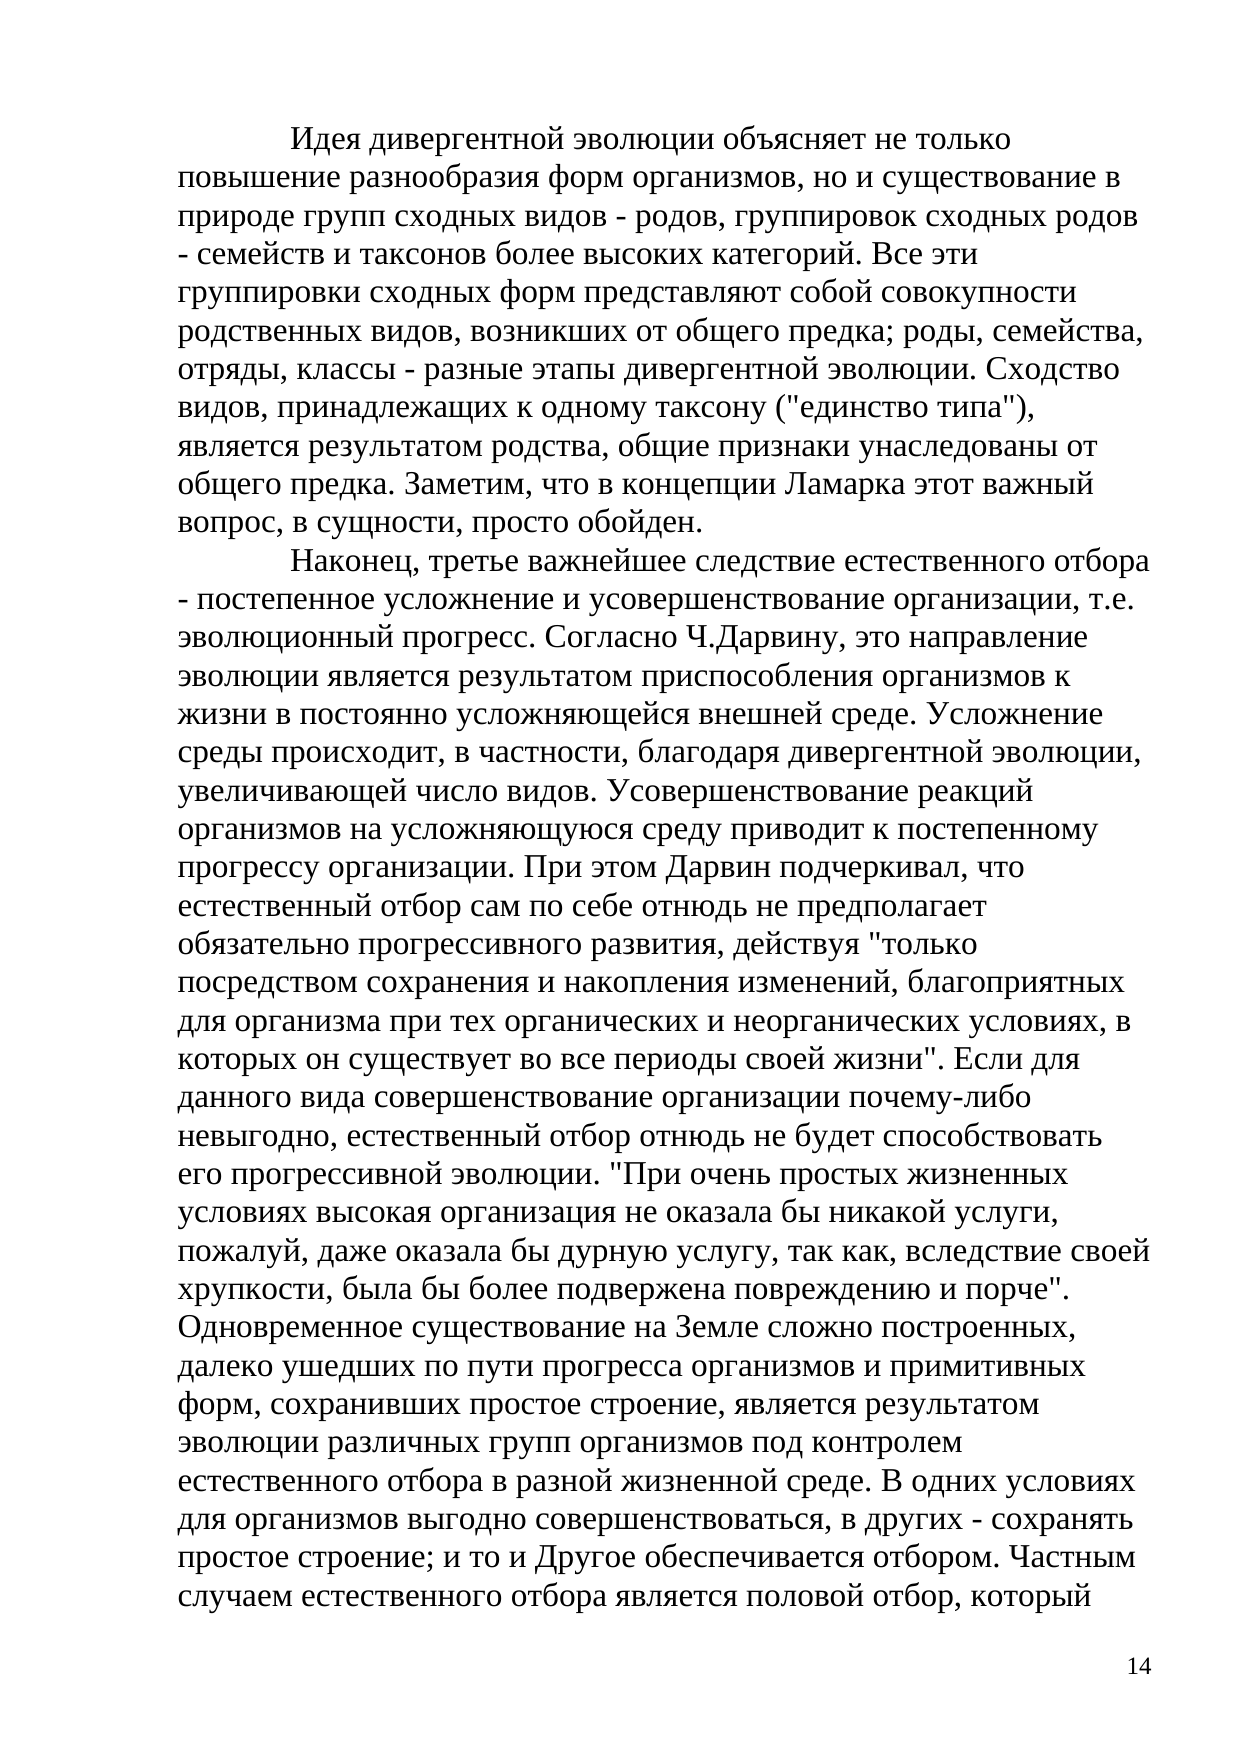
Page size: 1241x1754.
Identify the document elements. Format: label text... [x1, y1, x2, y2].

text Идея дивергентной эволюции объясняет не только повышение разнообразия форм организмов, но и существование в природе групп сходных видов - родов, группировок сходных родов - семейств и таксонов более высоких категорий. Все эти группировки сходных форм представляют собой совокупности родственных видов, возникших от общего предка; роды, семейства, отряды, классы - разные этапы дивергентной эволюции. Сходство видов, принадлежащих к одному таксону ("единство типа"), является результатом родства, общие признаки унаследованы от общего предка. Заметим, что в концепции Ламарка этот важный вопрос, в сущности, просто обойден. [177, 118, 1152, 540]
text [177, 540, 1152, 1613]
